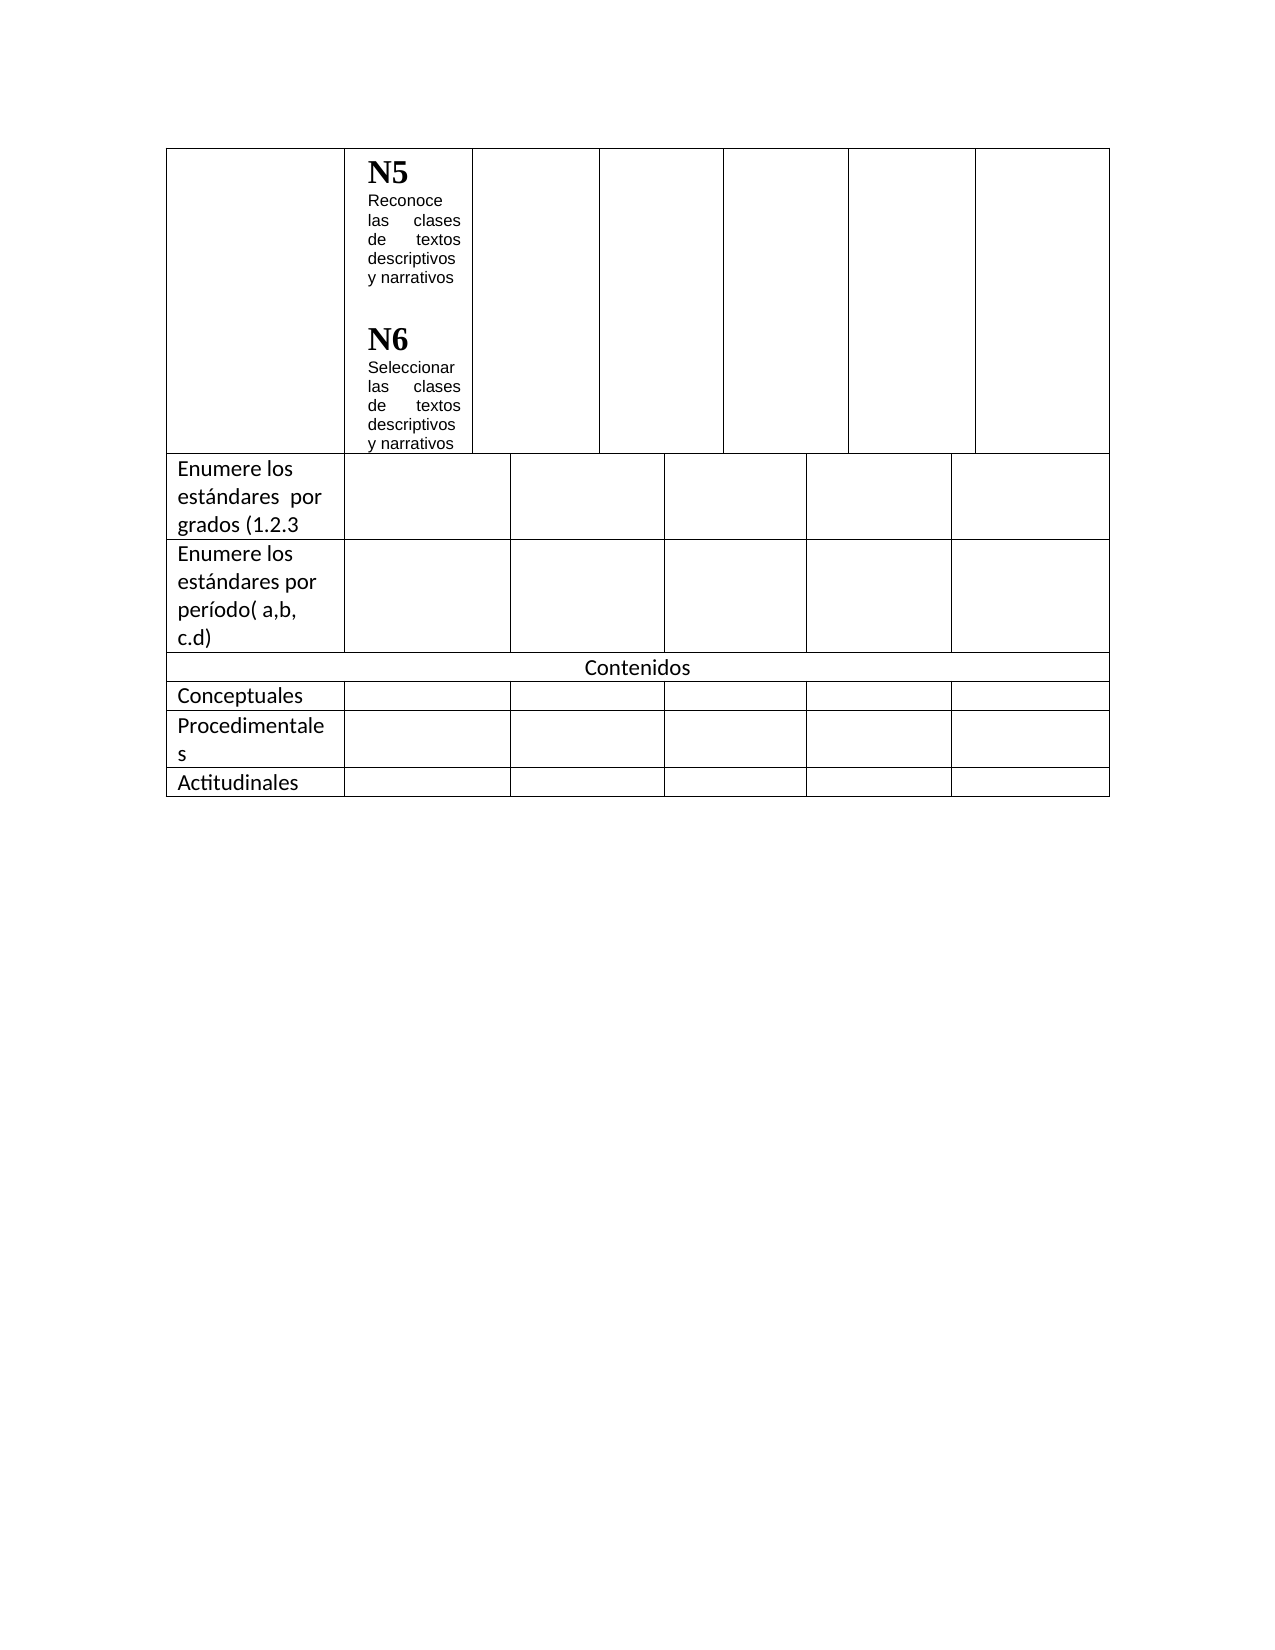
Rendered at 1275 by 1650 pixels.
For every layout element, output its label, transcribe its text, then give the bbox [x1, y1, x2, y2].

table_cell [473, 149, 599, 453]
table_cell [600, 149, 723, 453]
table_cell [345, 768, 510, 796]
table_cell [976, 149, 1109, 453]
table_cell [952, 711, 1109, 767]
table_cell Procedimentales [167, 711, 344, 767]
table_cell [511, 768, 664, 796]
table_cell Conceptuales [167, 682, 344, 710]
table_cell [511, 682, 664, 710]
table_cell Contenidos [167, 653, 1109, 681]
table_cell [665, 768, 806, 796]
table_cell [345, 711, 510, 767]
table_cell [345, 682, 510, 710]
table_cell [511, 711, 664, 767]
table_cell Actitudinales [167, 768, 344, 796]
table_cell [952, 768, 1109, 796]
table_cell [952, 682, 1109, 710]
table_cell [807, 682, 951, 710]
table_cell [345, 454, 510, 538]
table_cell [952, 454, 1109, 538]
table_cell [665, 540, 806, 652]
table_cell [665, 454, 806, 538]
table_cell [665, 682, 806, 710]
table_cell [665, 711, 806, 767]
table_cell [345, 149, 472, 453]
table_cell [167, 149, 344, 453]
table_cell [952, 540, 1109, 652]
table_cell [807, 711, 951, 767]
table_cell [807, 454, 951, 538]
table_cell [511, 454, 664, 538]
table_cell Enumere los estándares por grados (1.2.3 [167, 454, 344, 538]
table_cell [807, 540, 951, 652]
table_cell [511, 540, 664, 652]
table_cell Enumere los estándares por período( a,b, c.d) [167, 540, 344, 652]
table_cell [345, 540, 510, 652]
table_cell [849, 149, 975, 453]
table_cell [807, 768, 951, 796]
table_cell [724, 149, 848, 453]
